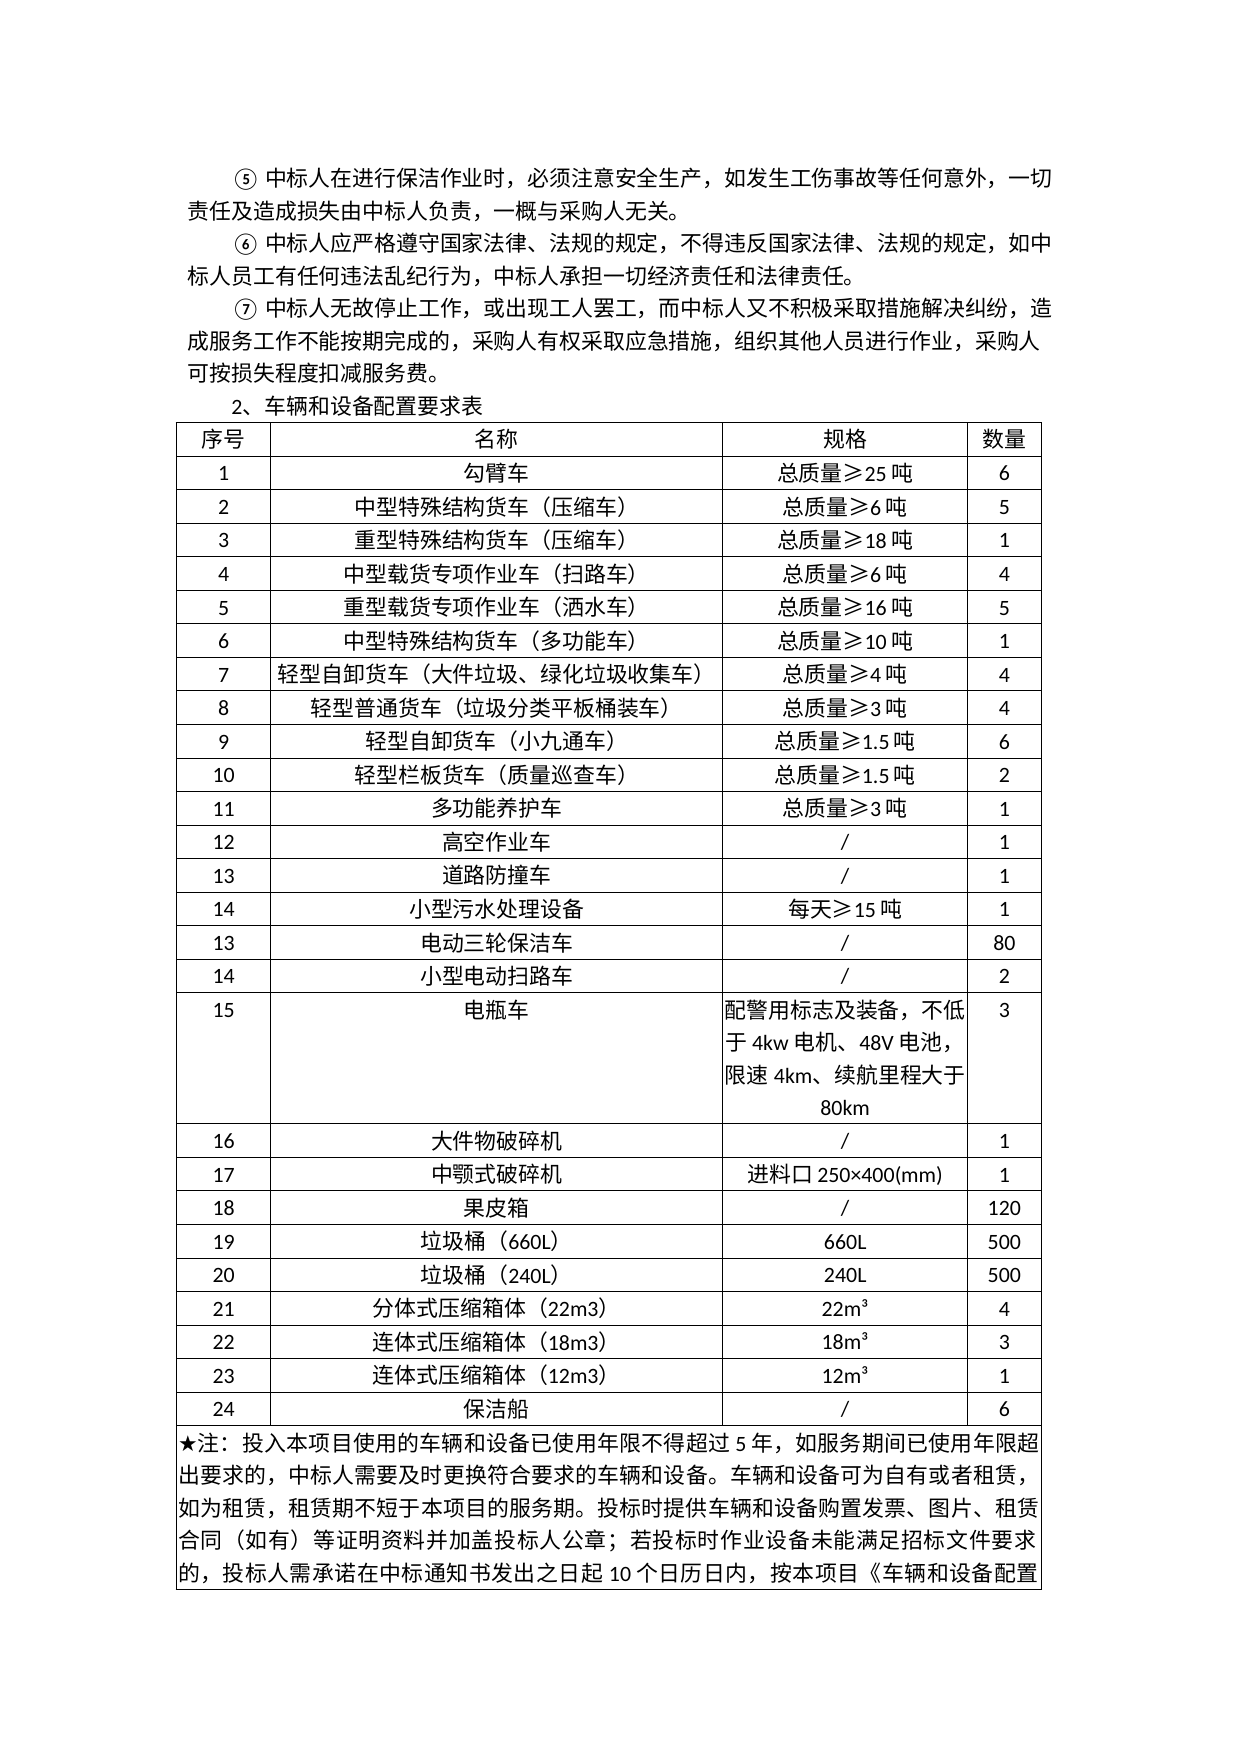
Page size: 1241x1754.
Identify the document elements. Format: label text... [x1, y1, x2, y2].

table_cell 1 [968, 859, 1041, 892]
table_cell 垃圾桶（660L） [271, 1225, 722, 1257]
table_cell 11 [177, 792, 270, 824]
table_header 数量 [968, 423, 1041, 456]
table_cell 80 [968, 926, 1041, 959]
table_cell 总质量≥10吨 [723, 624, 967, 657]
table_cell 4 [968, 691, 1041, 724]
table_cell 7 [177, 658, 270, 690]
table_cell 中型特殊结构货车（压缩车） [271, 490, 722, 523]
table_cell 3 [968, 993, 1041, 1123]
table_cell 3 [968, 1326, 1041, 1358]
table_cell 17 [177, 1158, 270, 1190]
table_cell 高空作业车 [271, 826, 722, 858]
table_cell 13 [177, 926, 270, 959]
table_cell 23 [177, 1359, 270, 1392]
table_cell 18 [177, 1191, 270, 1224]
table_cell / [723, 859, 967, 892]
table_cell 勾臂车 [271, 457, 722, 489]
table_header 规格 [723, 423, 967, 456]
table_cell 16 [177, 1124, 270, 1157]
table_cell 总质量≥4吨 [723, 658, 967, 690]
text ⑤中标人在进行保洁作业时，必须注意安全生产，如发生工伤事故等任何意外，一切责任及造成损失由中标人负责，一概与采购人无关。 [187, 162, 1053, 227]
table_cell 果皮箱 [271, 1191, 722, 1224]
table_cell 1 [968, 826, 1041, 858]
table_cell 1 [177, 457, 270, 489]
table_cell 4 [177, 557, 270, 590]
table_cell 配警用标志及装备，不低于4kw 电机、48V 电池，限速 4km、续航里程大于 80km [723, 993, 967, 1123]
table_cell / [723, 960, 967, 992]
table_cell 1 [968, 792, 1041, 824]
table_cell 总质量≥1.5吨 [723, 759, 967, 791]
table_cell 1 [968, 1158, 1041, 1190]
table_cell 6 [968, 457, 1041, 489]
table_cell 分体式压缩箱体（22m3） [271, 1292, 722, 1324]
table_cell 轻型普通货车（垃圾分类平板桶装车） [271, 691, 722, 724]
table_cell 4 [968, 1292, 1041, 1324]
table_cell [177, 1426, 1041, 1589]
table_cell 6 [968, 1393, 1041, 1425]
table_header 序号 [177, 423, 270, 456]
table_cell 连体式压缩箱体（18m3） [271, 1326, 722, 1358]
table_cell 4 [968, 557, 1041, 590]
table_cell / [723, 1393, 967, 1425]
table_cell 12m³ [723, 1359, 967, 1392]
table_cell 22m³ [723, 1292, 967, 1324]
table_cell 500 [968, 1259, 1041, 1291]
table_cell 9 [177, 725, 270, 757]
table_cell 总质量≥3吨 [723, 792, 967, 824]
table_cell 总质量≥25吨 [723, 457, 967, 489]
table_cell 总质量≥6吨 [723, 490, 967, 523]
table_cell 5 [968, 490, 1041, 523]
table_cell 22 [177, 1326, 270, 1358]
table_cell 1 [968, 1359, 1041, 1392]
table_cell 1 [968, 893, 1041, 925]
table_cell 道路防撞车 [271, 859, 722, 892]
table_cell 中型特殊结构货车（多功能车） [271, 624, 722, 657]
table_cell 18m³ [723, 1326, 967, 1358]
table_header 名称 [271, 423, 722, 456]
table_cell 总质量≥6吨 [723, 557, 967, 590]
table_cell 8 [177, 691, 270, 724]
table_cell / [723, 1124, 967, 1157]
table_cell 总质量≥1.5吨 [723, 725, 967, 757]
table_cell 12 [177, 826, 270, 858]
table_cell / [723, 1191, 967, 1224]
table_cell 每天≥15吨 [723, 893, 967, 925]
table_cell 重型特殊结构货车（压缩车） [271, 524, 722, 556]
table_cell 660L [723, 1225, 967, 1257]
table_cell 15 [177, 993, 270, 1123]
table_cell 2 [968, 960, 1041, 992]
table_cell 13 [177, 859, 270, 892]
table_cell 连体式压缩箱体（12m3） [271, 1359, 722, 1392]
table_cell 240L [723, 1259, 967, 1291]
table_cell 轻型自卸货车（大件垃圾、绿化垃圾收集车） [271, 658, 722, 690]
table_cell 总质量≥18吨 [723, 524, 967, 556]
table_cell 保洁船 [271, 1393, 722, 1425]
table_cell 进料口250×400(mm) [723, 1158, 967, 1190]
table_cell 6 [968, 725, 1041, 757]
table_cell 500 [968, 1225, 1041, 1257]
table_cell / [723, 826, 967, 858]
table_cell 5 [968, 591, 1041, 623]
text 2、车辆和设备配置要求表 [187, 389, 1053, 422]
table_cell 6 [177, 624, 270, 657]
table_cell 中颚式破碎机 [271, 1158, 722, 1190]
table_cell 10 [177, 759, 270, 791]
table_cell 总质量≥3吨 [723, 691, 967, 724]
table_cell 20 [177, 1259, 270, 1291]
table_cell 1 [968, 524, 1041, 556]
table_cell 重型载货专项作业车（洒水车） [271, 591, 722, 623]
table_cell 总质量≥16吨 [723, 591, 967, 623]
table_cell 轻型栏板货车（质量巡查车） [271, 759, 722, 791]
table_cell 多功能养护车 [271, 792, 722, 824]
text ⑥中标人应严格遵守国家法律、法规的规定，不得违反国家法律、法规的规定，如中标人员工有任何违法乱纪行为，中标人承担一切经济责任和法律责任。 [187, 227, 1053, 292]
table_cell 24 [177, 1393, 270, 1425]
table_cell 小型污水处理设备 [271, 893, 722, 925]
table_cell 5 [177, 591, 270, 623]
table_cell 2 [177, 490, 270, 523]
table_cell 1 [968, 1124, 1041, 1157]
table_cell 120 [968, 1191, 1041, 1224]
table_cell 电瓶车 [271, 993, 722, 1123]
table_cell 4 [968, 658, 1041, 690]
text ⑦中标人无故停止工作，或出现工人罢工，而中标人又不积极采取措施解决纠纷，造成服务工作不能按期完成的，采购人有权采取应急措施，组织其他人员进行作业，采购人可按损失程度扣减服务费。 [187, 292, 1053, 389]
table_cell 3 [177, 524, 270, 556]
table_cell 1 [968, 624, 1041, 657]
table_cell 14 [177, 960, 270, 992]
table_cell 电动三轮保洁车 [271, 926, 722, 959]
table_cell 大件物破碎机 [271, 1124, 722, 1157]
table_cell 轻型自卸货车（小九通车） [271, 725, 722, 757]
table_cell 2 [968, 759, 1041, 791]
table_cell 19 [177, 1225, 270, 1257]
table_cell / [723, 926, 967, 959]
table_cell 14 [177, 893, 270, 925]
table_cell 中型载货专项作业车（扫路车） [271, 557, 722, 590]
table_cell 垃圾桶（240L） [271, 1259, 722, 1291]
table_cell 21 [177, 1292, 270, 1324]
table_cell 小型电动扫路车 [271, 960, 722, 992]
